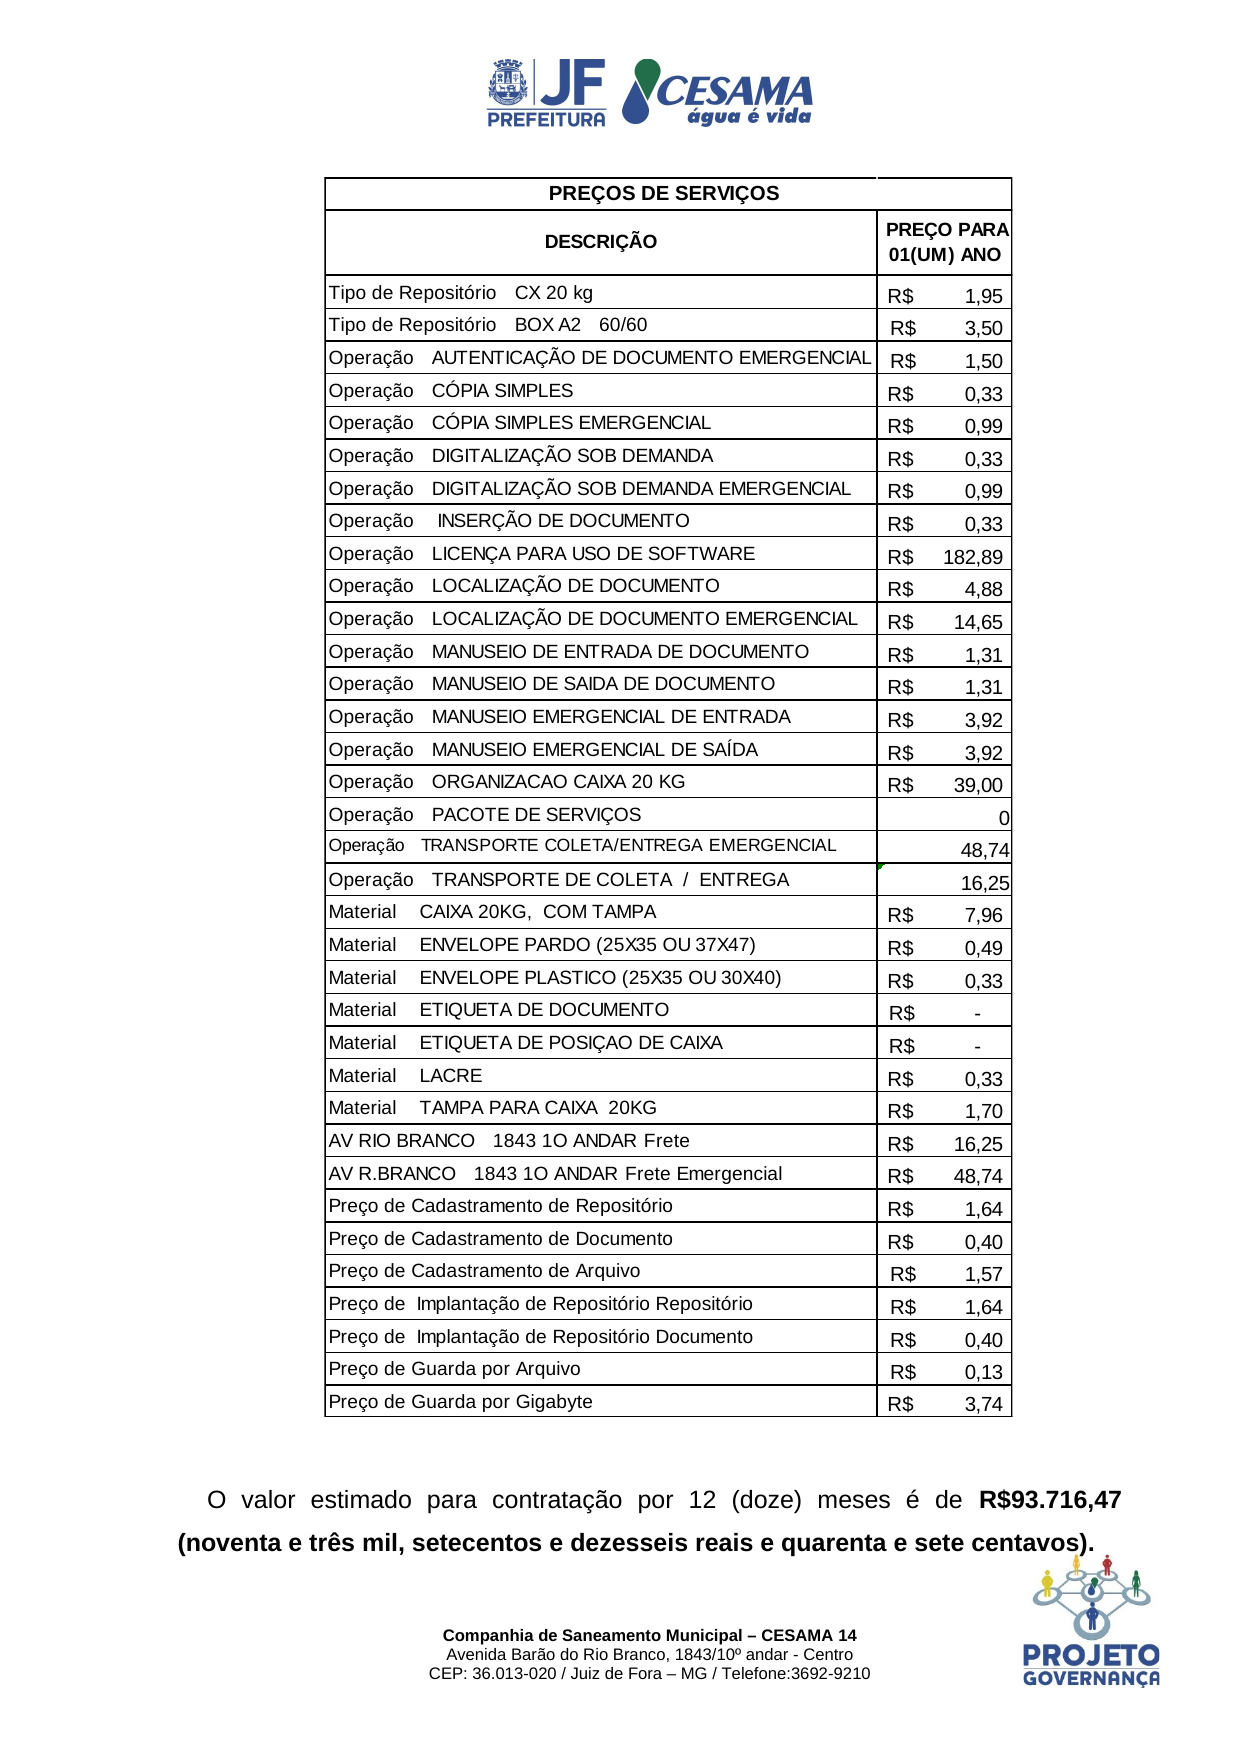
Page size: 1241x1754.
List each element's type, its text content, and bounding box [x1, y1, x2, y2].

picture [1023, 1554, 1160, 1688]
picture [486, 59, 813, 127]
text O valor estimado para contratação por 12 (doze) meses é de R$93.716,47 (noventa e três mil, setecentos e dezesseis reais e quarenta e sete centavos). [177, 1485, 1122, 1557]
